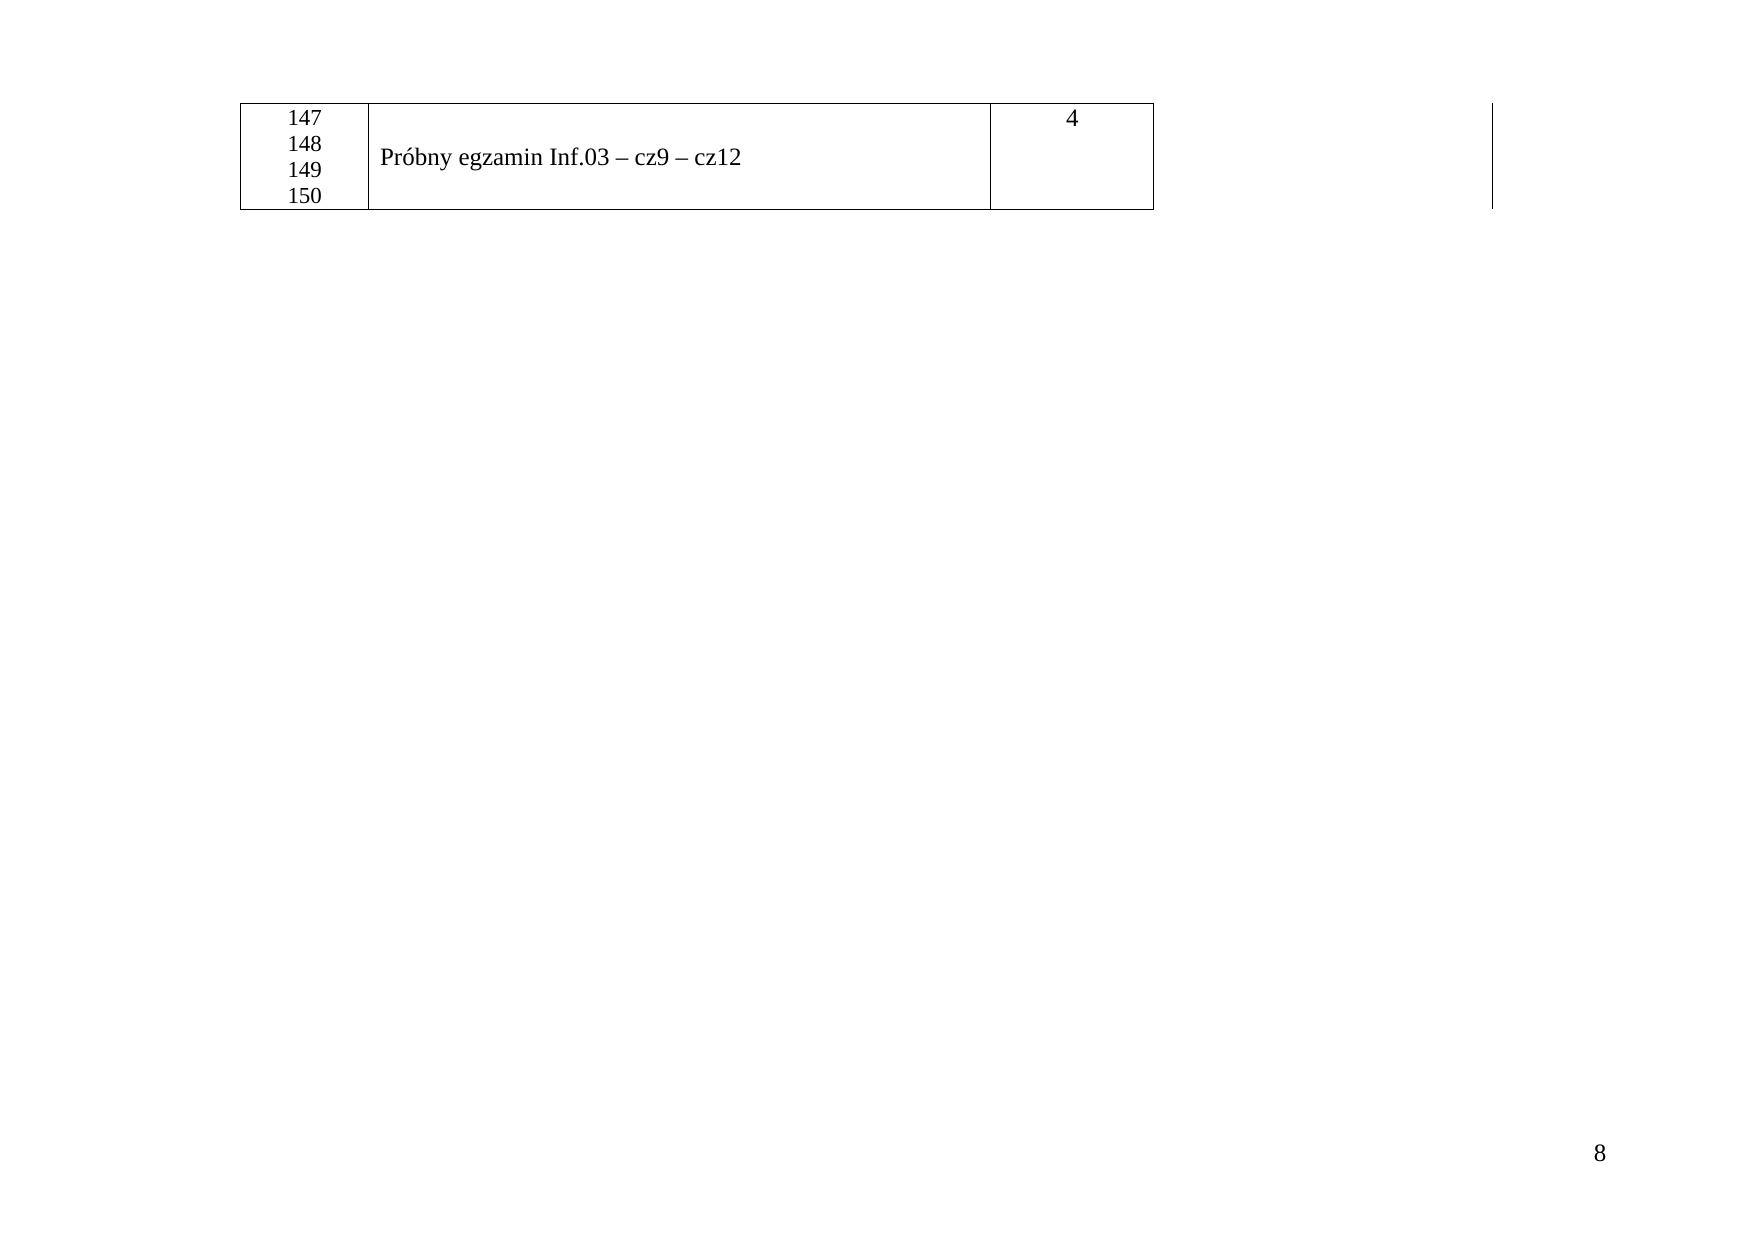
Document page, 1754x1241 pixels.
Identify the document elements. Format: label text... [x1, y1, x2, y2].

table_cell 147 148 149 150 [241, 104, 368, 209]
table_cell Próbny egzamin Inf.03 – cz9 – cz12 [369, 104, 990, 209]
table_cell 4 [991, 104, 1153, 209]
